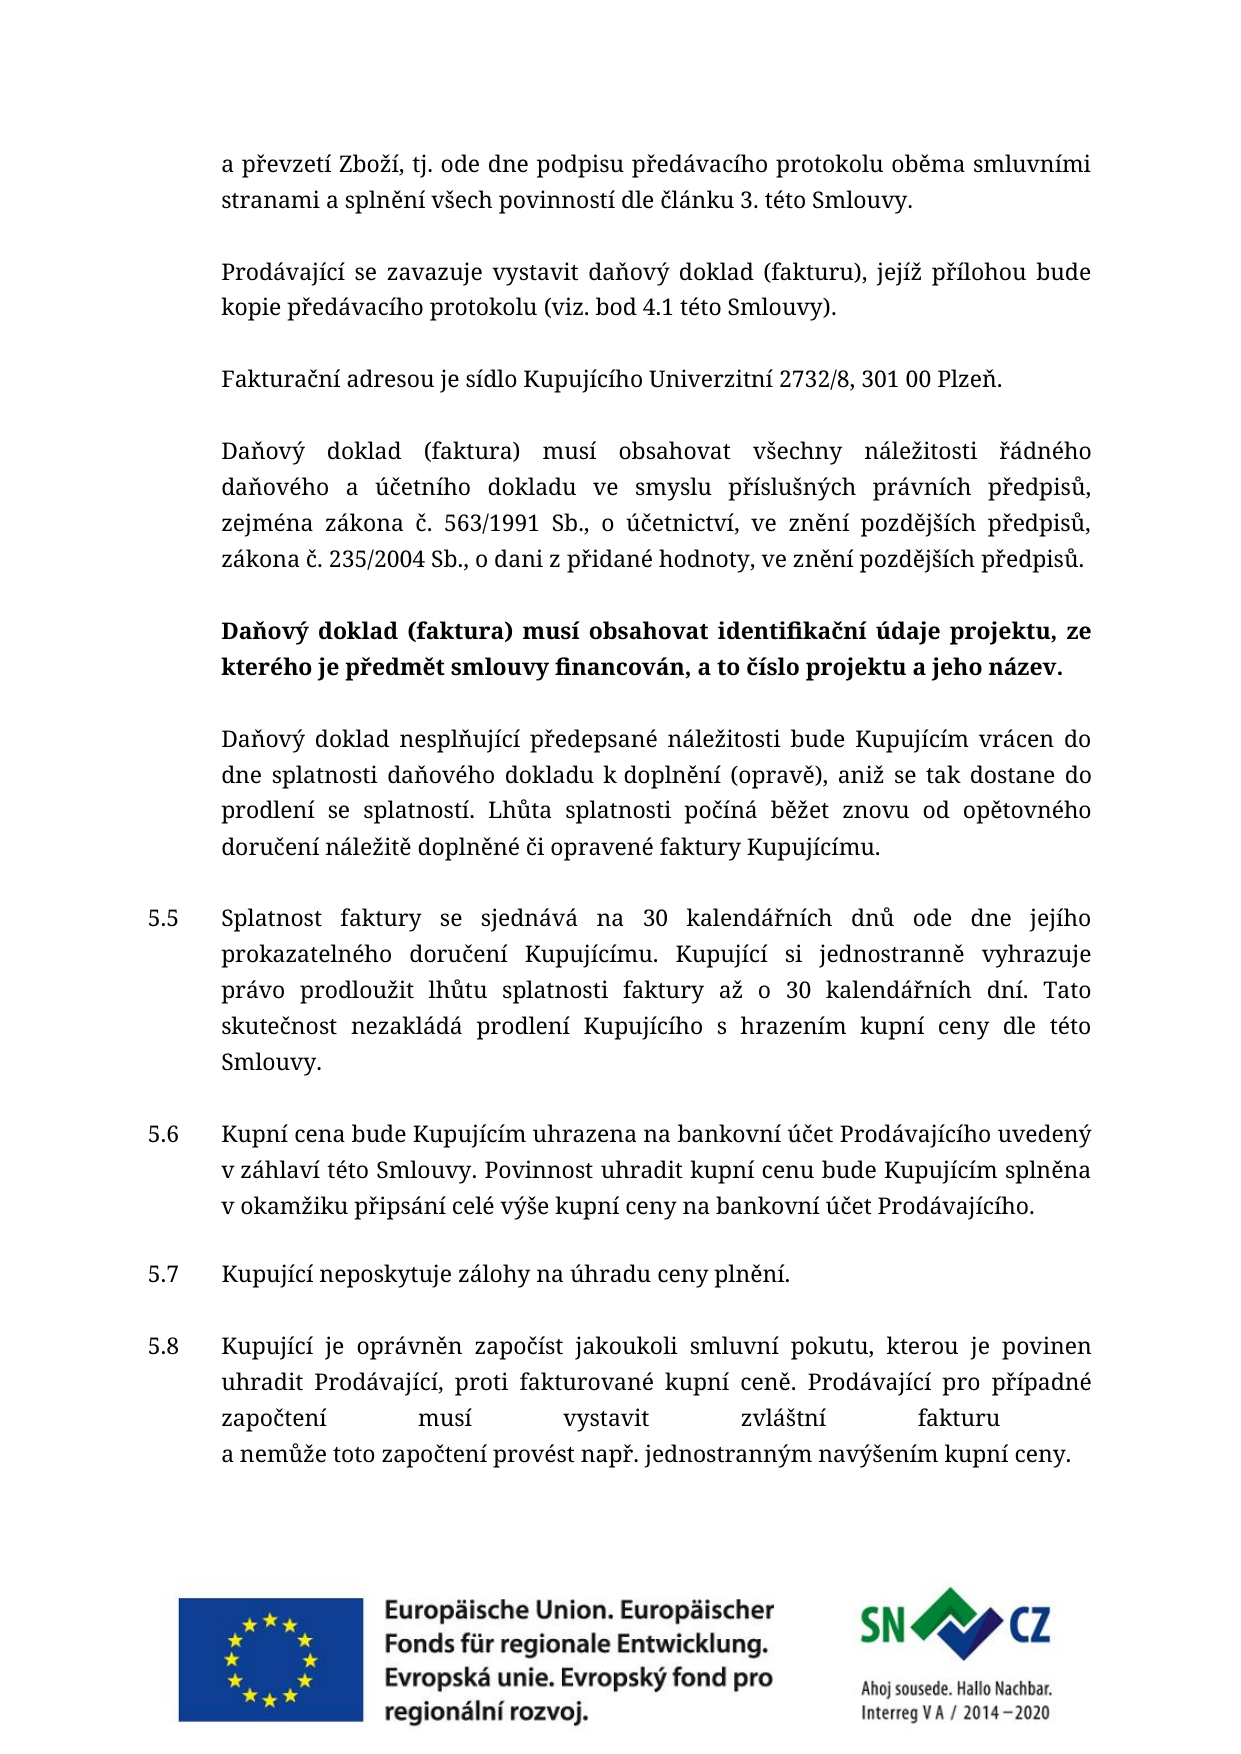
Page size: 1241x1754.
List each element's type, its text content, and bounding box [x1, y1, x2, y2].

text 5.5 Splatnost faktury se sjednává na 30 kalendářních dnů ode dne jejího prokazatelného doručení Kupujícímu. Kupující si jednostranně vyhrazuje právo prodloužit lhůtu splatnosti faktury až o 30 kalendářních dní. Tato skutečnost nezakládá prodlení Kupujícího s hrazením kupní ceny dle této Smlouvy. [148, 902, 1093, 1077]
text Fakturační adresou je sídlo Kupujícího Univerzitní 2732/8, 301 00 Plzeň. [221, 363, 1093, 394]
text 5.8 Kupující je oprávněn započíst jakoukoli smluvní pokutu, kterou je povinen uhradit Prodávající, proti fakturované kupní ceně. Prodávající pro případné započtení musí vystavit zvláštní fakturu a nemůže toto započtení provést např. jednostranným navýšením kupní ceny. [148, 1330, 1093, 1469]
text Prodávající se zavazuje vystavit daňový doklad (fakturu), jejíž přílohou bude kopie předávacího protokolu (viz. bod 4.1 této Smlouvy). [221, 255, 1093, 323]
text 5.7 Kupující neposkytuje zálohy na úhradu ceny plnění. [148, 1258, 1093, 1289]
text Daňový doklad (faktura) musí obsahovat všechny náležitosti řádného daňového a účetního dokladu ve smyslu příslušných právních předpisů, zejména zákona č. 563/1991 Sb., o účetnictví, ve znění pozdějších předpisů, zákona č. 235/2004 Sb., o dani z přidané hodnoty, ve znění pozdějších předpisů. [221, 435, 1093, 574]
text Daňový doklad (faktura) musí obsahovat identifikační údaje projektu, ze kterého je předmět smlouvy financován, a to číslo projektu a jeho název. [221, 615, 1093, 682]
text Daňový doklad nesplňující předepsané náležitosti bude Kupujícím vrácen do dne splatnosti daňového dokladu k doplnění (opravě), aniž se tak dostane do prodlení se splatností. Lhůta splatnosti počíná běžet znovu od opětovného doručení náležitě doplněné či opravené faktury Kupujícímu. [221, 723, 1093, 862]
picture [147, 1564, 1093, 1754]
text 5.6 Kupní cena bude Kupujícím uhrazena na bankovní účet Prodávajícího uvedený v záhlaví této Smlouvy. Povinnost uhradit kupní cenu bude Kupujícím splněna v okamžiku připsání celé výše kupní ceny na bankovní účet Prodávajícího. [148, 1118, 1093, 1221]
